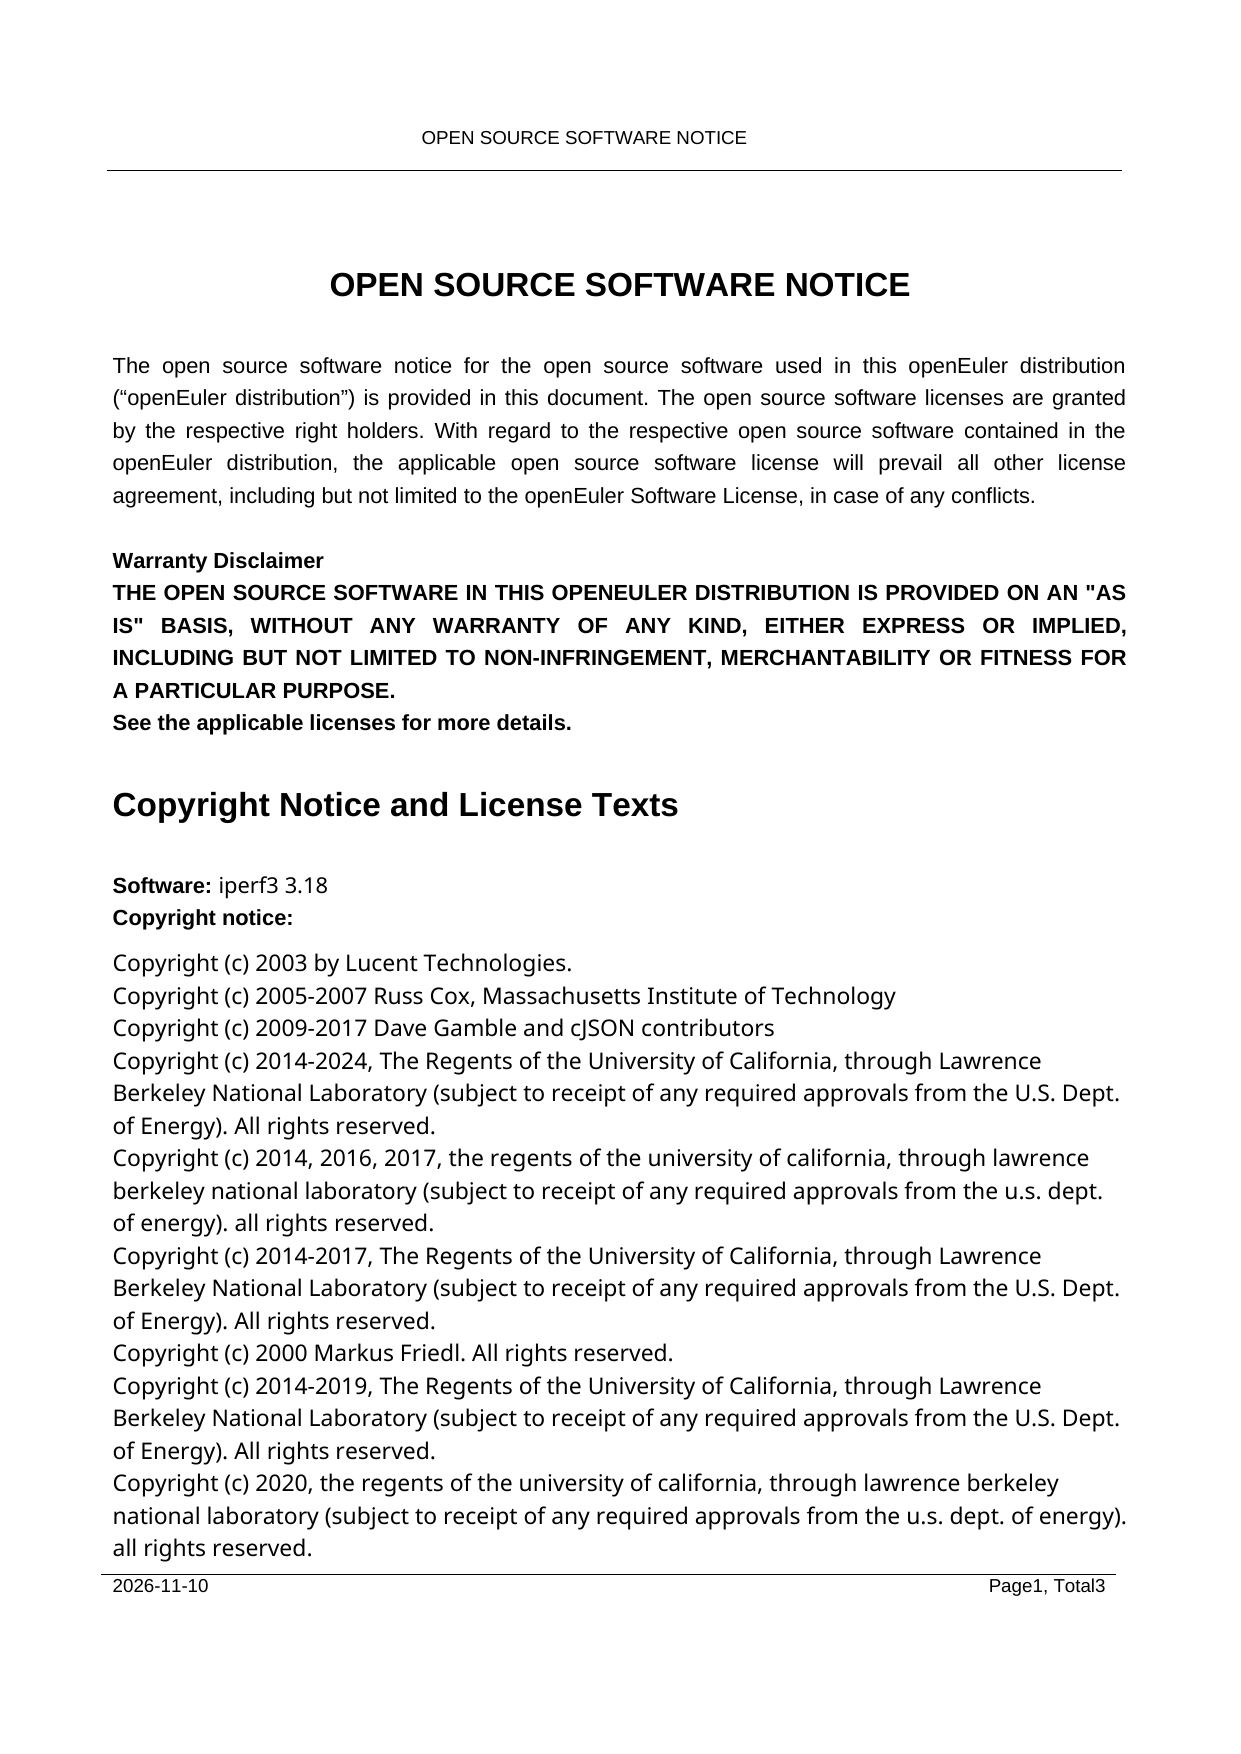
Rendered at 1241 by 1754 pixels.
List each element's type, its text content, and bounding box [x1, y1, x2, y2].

text Warranty Disclaimer [112, 544, 1128, 576]
text The open source software notice for the open source software used in this openEuler distribution (“openEuler distribution”) is provided in this document. The open source software licenses are granted by the respective right holders. With regard to the respective open source software contained in the openEuler distribution, the applicable open source software license will prevail all other license agreement, including but not limited to the openEuler Software License, in case of any conflicts. [112, 349, 1128, 511]
title Software: iperf3 3.18 [112, 869, 1128, 901]
text THE OPEN SOURCE SOFTWARE IN THIS OPENEULER DISTRIBUTION IS PROVIDED ON AN "AS IS" BASIS, WITHOUT ANY WARRANTY OF ANY KIND, EITHER EXPRESS OR IMPLIED, INCLUDING BUT NOT LIMITED TO NON-INFRINGEMENT, MERCHANTABILITY OR FITNESS FOR A PARTICULAR PURPOSE. See the applicable licenses for more details. [112, 576, 1128, 739]
text OPEN SOURCE SOFTWARE NOTICE [112, 251, 1128, 316]
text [112, 947, 1128, 1564]
text Copyright Notice and License Texts [112, 771, 1128, 836]
text Copyright notice: [112, 901, 1128, 934]
